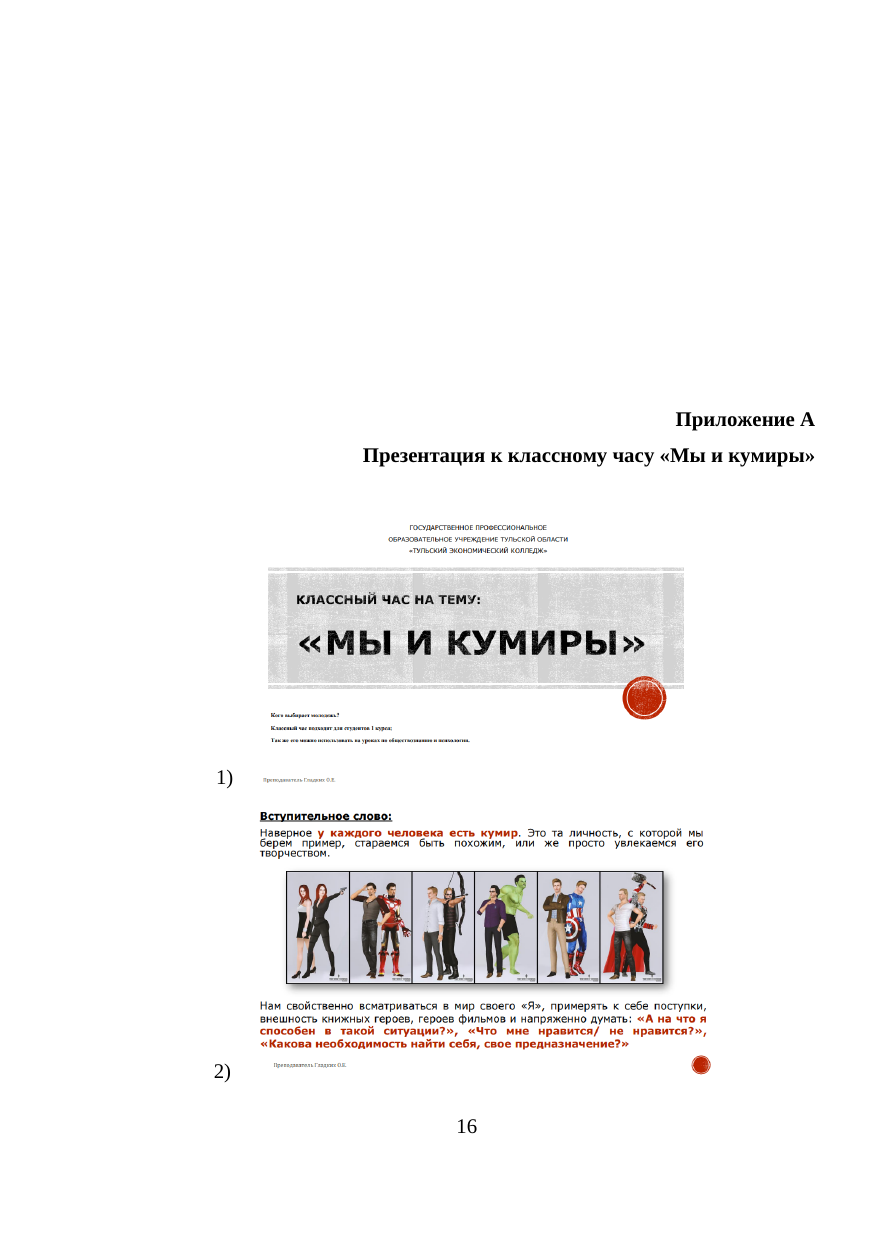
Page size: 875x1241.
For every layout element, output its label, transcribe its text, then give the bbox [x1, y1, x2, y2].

picture [233, 514, 718, 785]
picture [230, 801, 720, 1079]
list Презентация к классному часу «Мы и кумиры» [118, 442, 815, 467]
list Приложение А [118, 406, 815, 431]
